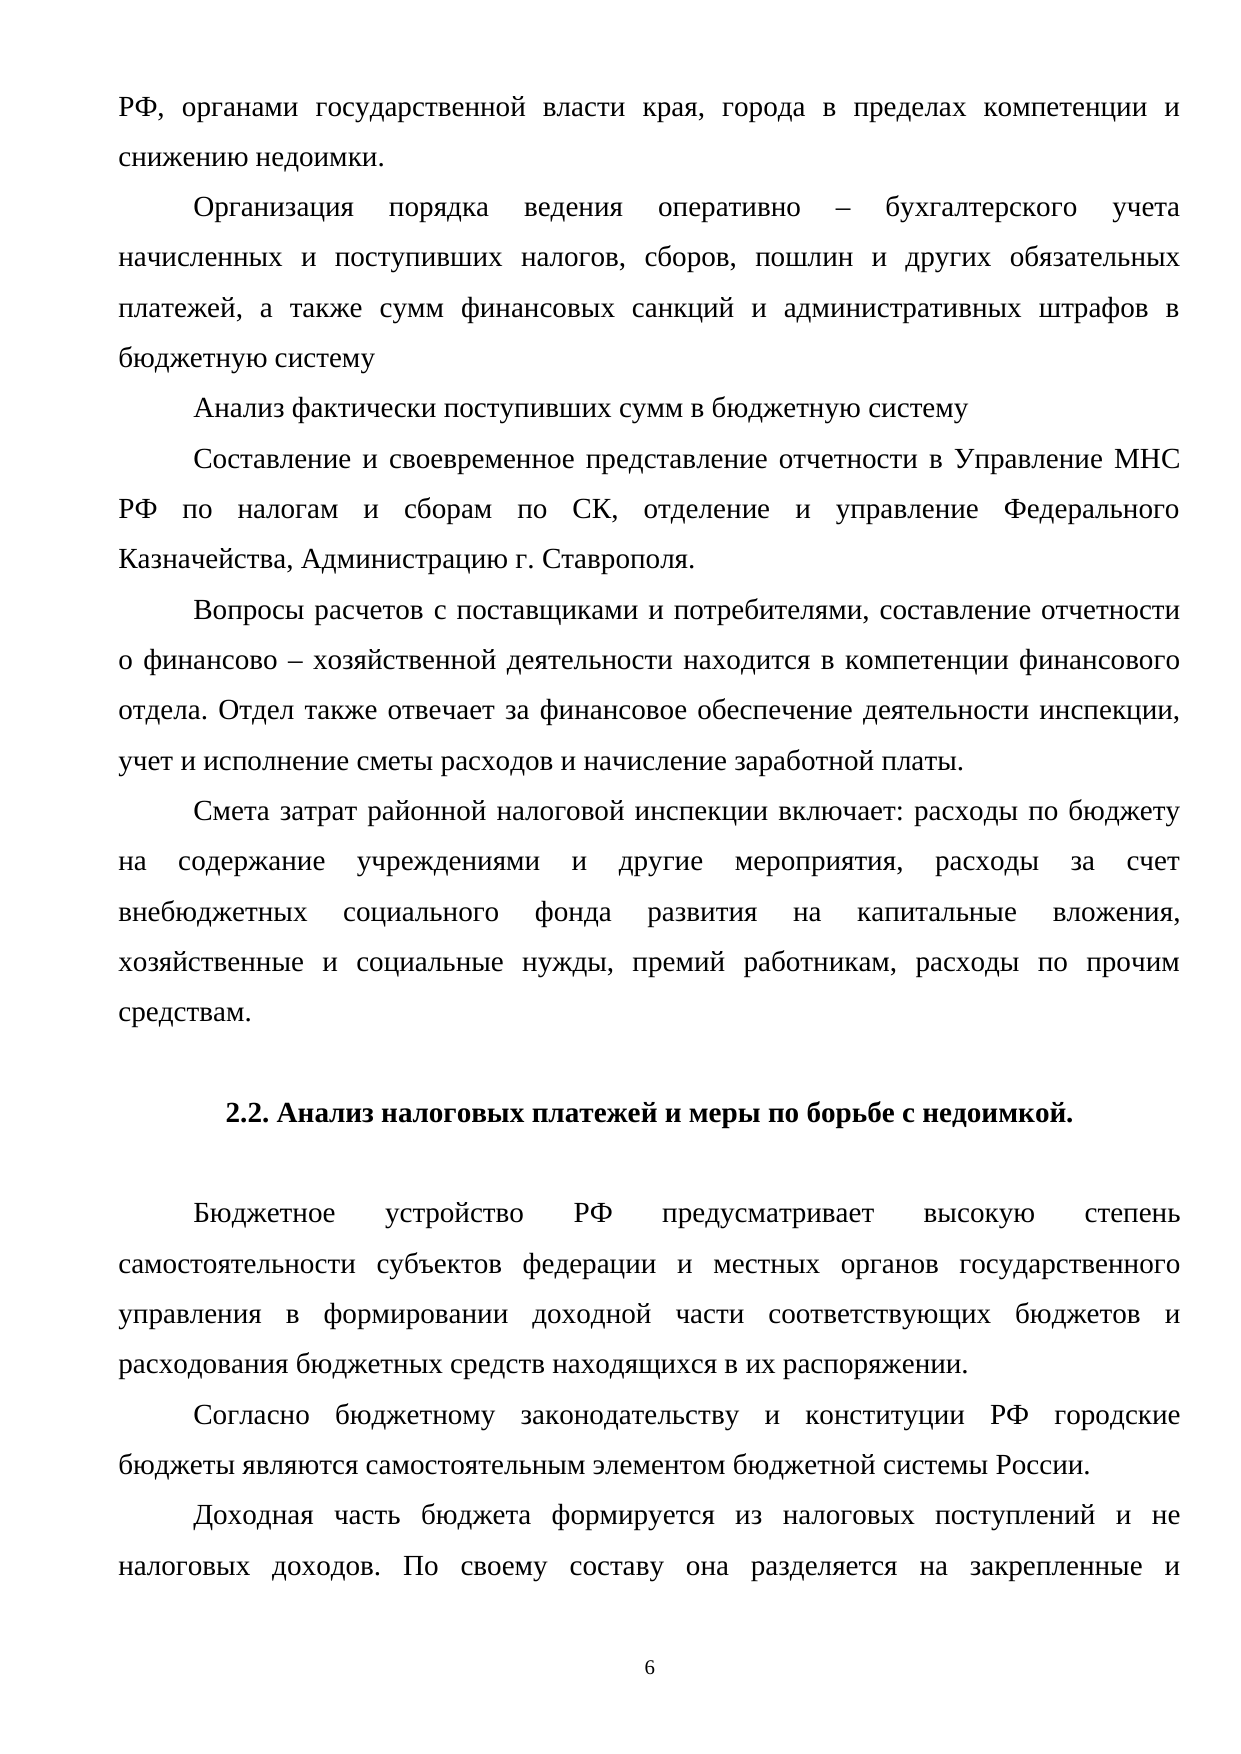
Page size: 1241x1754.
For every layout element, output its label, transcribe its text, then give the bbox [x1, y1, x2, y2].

text Составление и своевременное представление отчетности в Управление МНС РФ по налогам и сборам по СК, отделение и управление Федерального Казначейства, Администрацию г. Ставрополя. [118, 441, 1181, 575]
text Организация порядка ведения оперативно – бухгалтерского учета начисленных и поступивших налогов, сборов, пошлин и других обязательных платежей, а также сумм финансовых санкций и административных штрафов в бюджетную систему [118, 189, 1181, 374]
text Бюджетное устройство РФ предусматривает высокую степень самостоятельности субъектов федерации и местных органов государственного управления в формировании доходной части соответствующих бюджетов и расходования бюджетных средств находящихся в их распоряжении. [118, 1196, 1181, 1380]
text Вопросы расчетов с поставщиками и потребителями, составление отчетности о финансово – хозяйственной деятельности находится в компетенции финансового отдела. Отдел также отвечает за финансовое обеспечение деятельности инспекции, учет и исполнение сметы расходов и начисление заработной платы. [118, 592, 1181, 776]
text 2.2. Анализ налоговых платежей и меры по борьбе с недоимкой. [118, 1095, 1181, 1128]
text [118, 1497, 1181, 1581]
text Смета затрат районной налоговой инспекции включает: расходы по бюджету на содержание учреждениями и другие мероприятия, расходы за счет внебюджетных социального фонда развития на капитальные вложения, хозяйственные и социальные нужды, премий работникам, расходы по прочим средствам. [118, 793, 1181, 1028]
text Согласно бюджетному законодательству и конституции РФ городские бюджеты являются самостоятельным элементом бюджетной системы России. [118, 1397, 1181, 1481]
text Анализ фактически поступивших сумм в бюджетную систему [118, 391, 1181, 424]
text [118, 89, 1181, 172]
